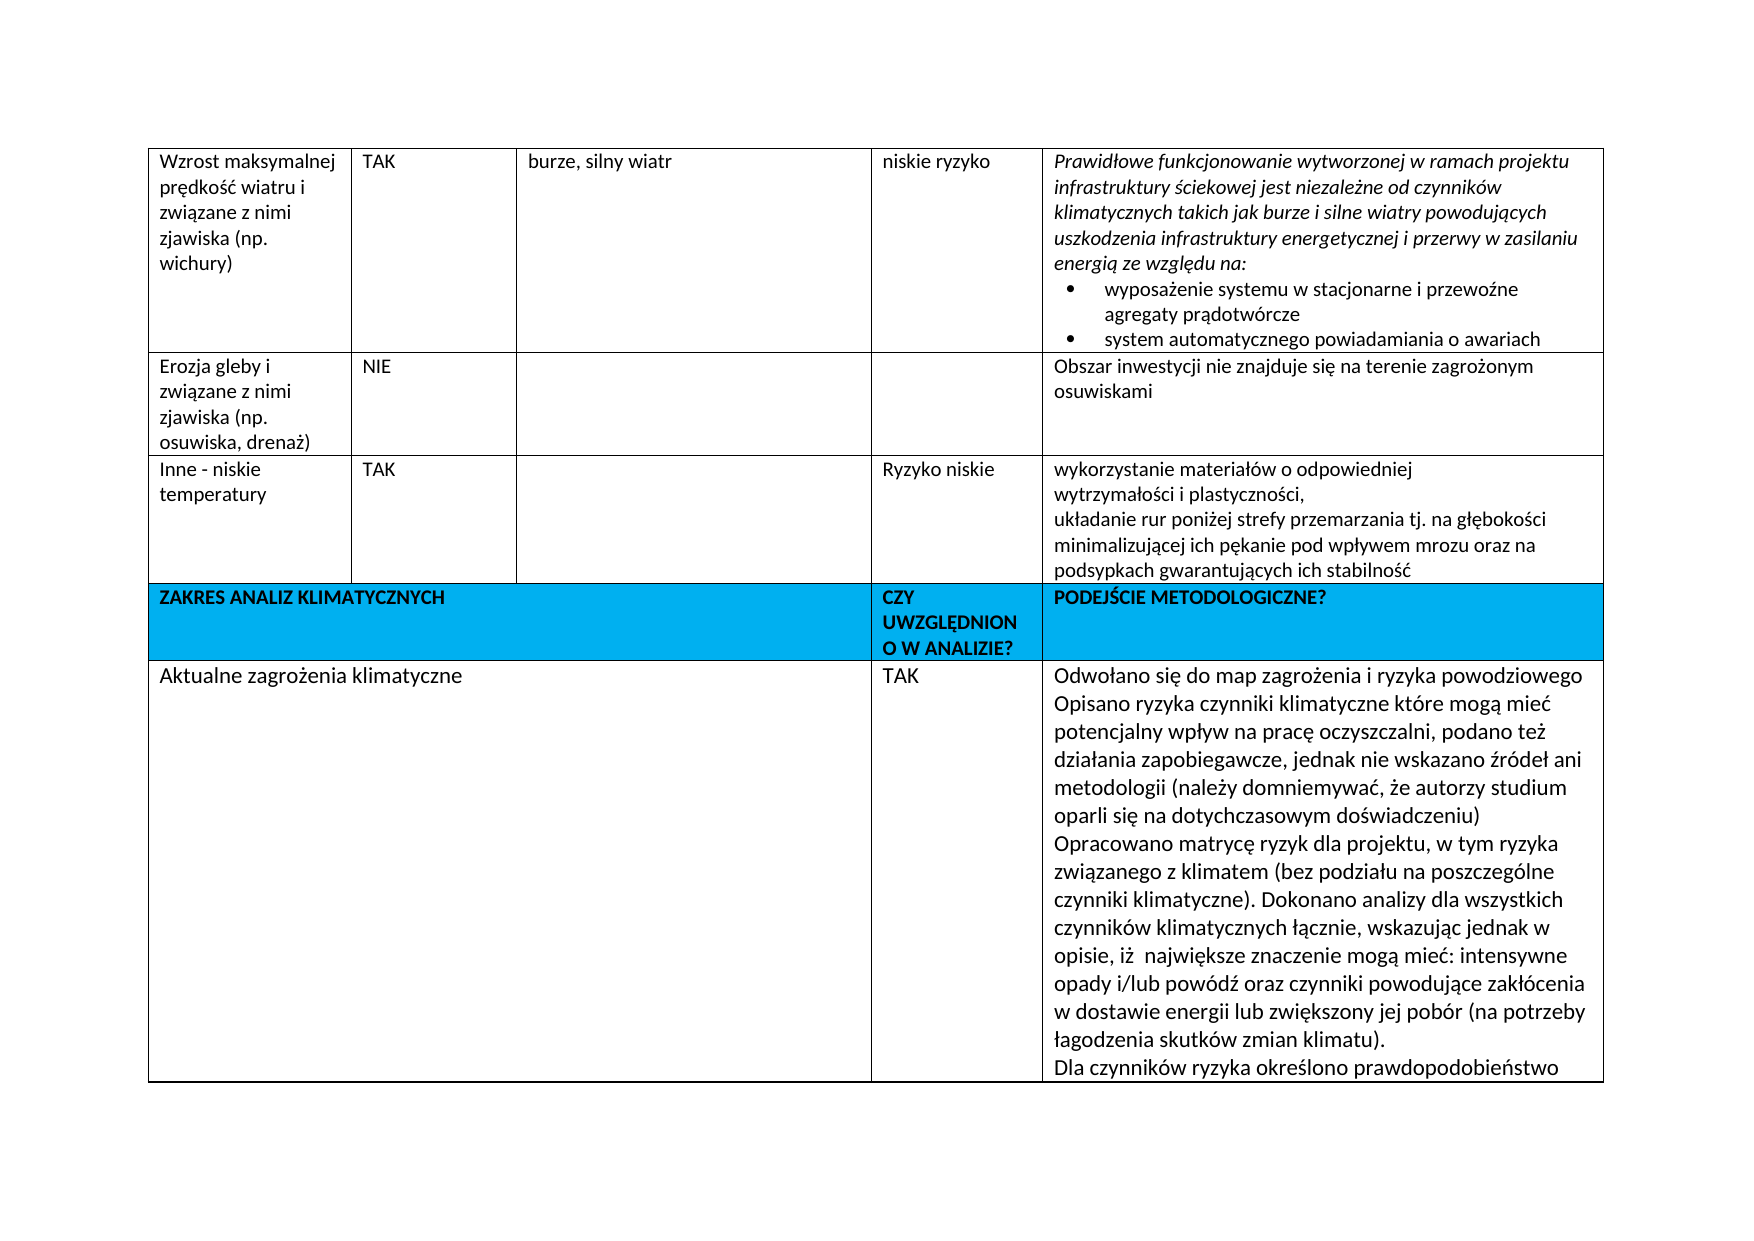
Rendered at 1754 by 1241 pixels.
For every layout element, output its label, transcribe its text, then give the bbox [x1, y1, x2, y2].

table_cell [149, 661, 871, 1081]
table_cell Wzrost maksymalnej prędkość wiatru i związane z nimi zjawiska (np. wichury) [149, 149, 351, 352]
table_cell CZY UWZGLĘDNIONO W ANALIZIE? [872, 584, 1042, 660]
table_cell TAK [352, 149, 516, 352]
table_cell [517, 353, 871, 455]
table_cell ZAKRES ANALIZ KLIMATYCZNYCH [149, 584, 871, 660]
table_cell [872, 353, 1042, 455]
table_cell TAK [872, 661, 1042, 1081]
table_cell Erozja gleby i związane z nimi zjawiska (np. osuwiska, drenaż) [149, 353, 351, 455]
table_cell niskie ryzyko [872, 149, 1042, 352]
table_cell Obszar inwestycji nie znajduje się na terenie zagrożonym osuwiskami [1043, 353, 1603, 455]
table_cell burze, silny wiatr [517, 149, 871, 352]
table_cell Ryzyko niskie [872, 456, 1042, 583]
table_cell wykorzystanie materiałów o odpowiedniej wytrzymałości i plastyczności, układanie rur poniżej strefy przemarzania tj. na głębokości minimalizującej ich pękanie pod wpływem mrozu oraz na podsypkach gwarantujących ich stabilność [1043, 456, 1603, 583]
table_cell NIE [352, 353, 516, 455]
table_cell Prawidłowe funkcjonowanie wytworzonej w ramach projektu infrastruktury ściekowej jest niezależne od czynników klimatycznych takich jak burze i silne wiatry powodujących uszkodzenia infrastruktury energetycznej i przerwy w zasilaniu energią ze względu na: wyposażenie systemu w stacjonarne i przewoźne agregaty prądotwórcze system automatycznego powiadamiania o awariach [1043, 149, 1603, 352]
table_cell PODEJŚCIE METODOLOGICZNE? [1043, 584, 1603, 660]
table_cell [517, 456, 871, 583]
table_cell Inne - niskie temperatury [149, 456, 351, 583]
table_cell TAK [352, 456, 516, 583]
